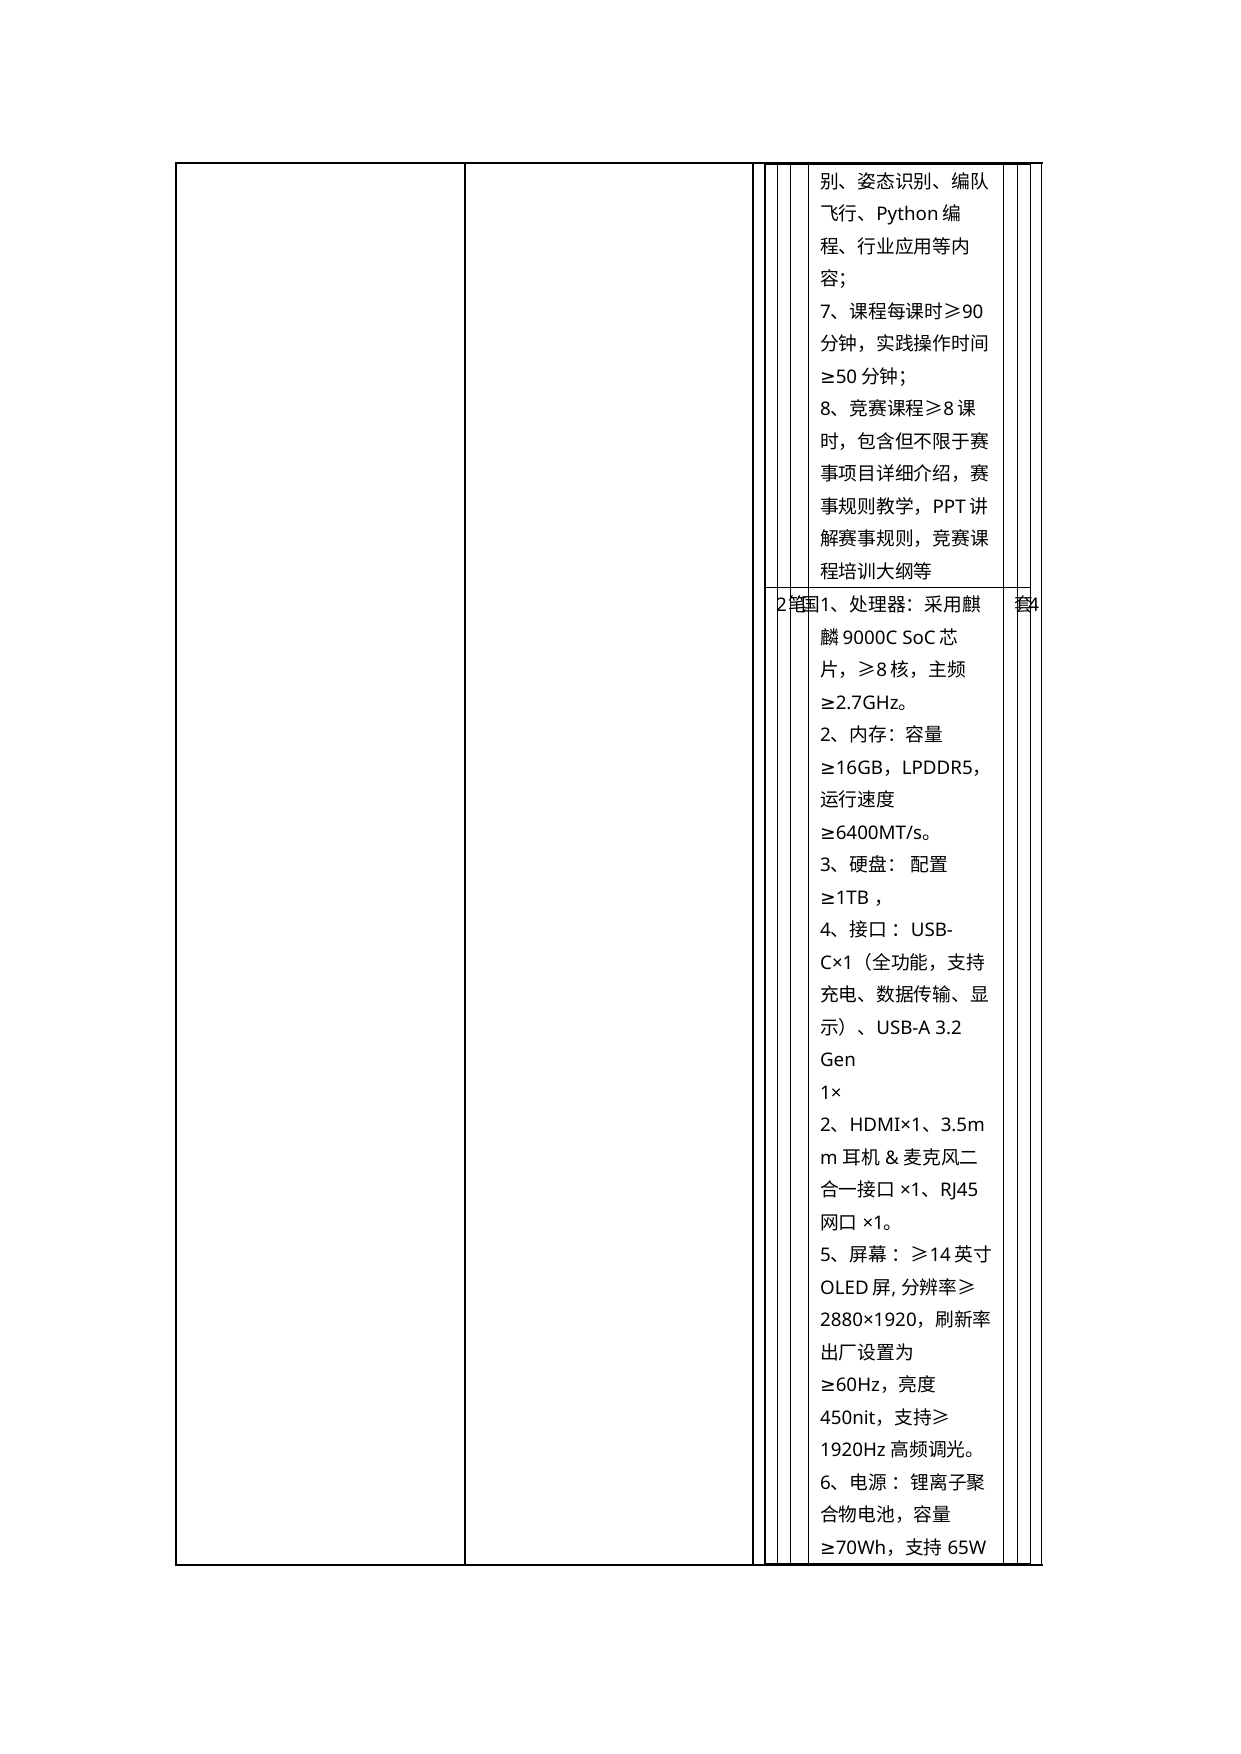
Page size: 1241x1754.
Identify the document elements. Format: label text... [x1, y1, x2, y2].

table_cell [809, 588, 1003, 1563]
table_cell [791, 609, 808, 1563]
table_cell [1018, 611, 1030, 1563]
table_cell [766, 588, 777, 1563]
table_cell 1 [177, 164, 464, 1564]
table_cell [1004, 588, 1017, 1563]
table_cell [754, 164, 764, 1564]
table_cell [809, 165, 1003, 587]
table_cell [1031, 164, 1041, 1564]
table_cell [466, 164, 752, 1564]
table_cell [791, 165, 808, 587]
table_cell [804, 597, 808, 607]
table_cell [791, 588, 808, 602]
table_cell [1004, 165, 1017, 587]
table_cell [766, 165, 777, 587]
table_cell [778, 165, 790, 587]
table_cell [1018, 165, 1030, 587]
table_cell [778, 588, 790, 1563]
table_cell [1018, 588, 1030, 597]
